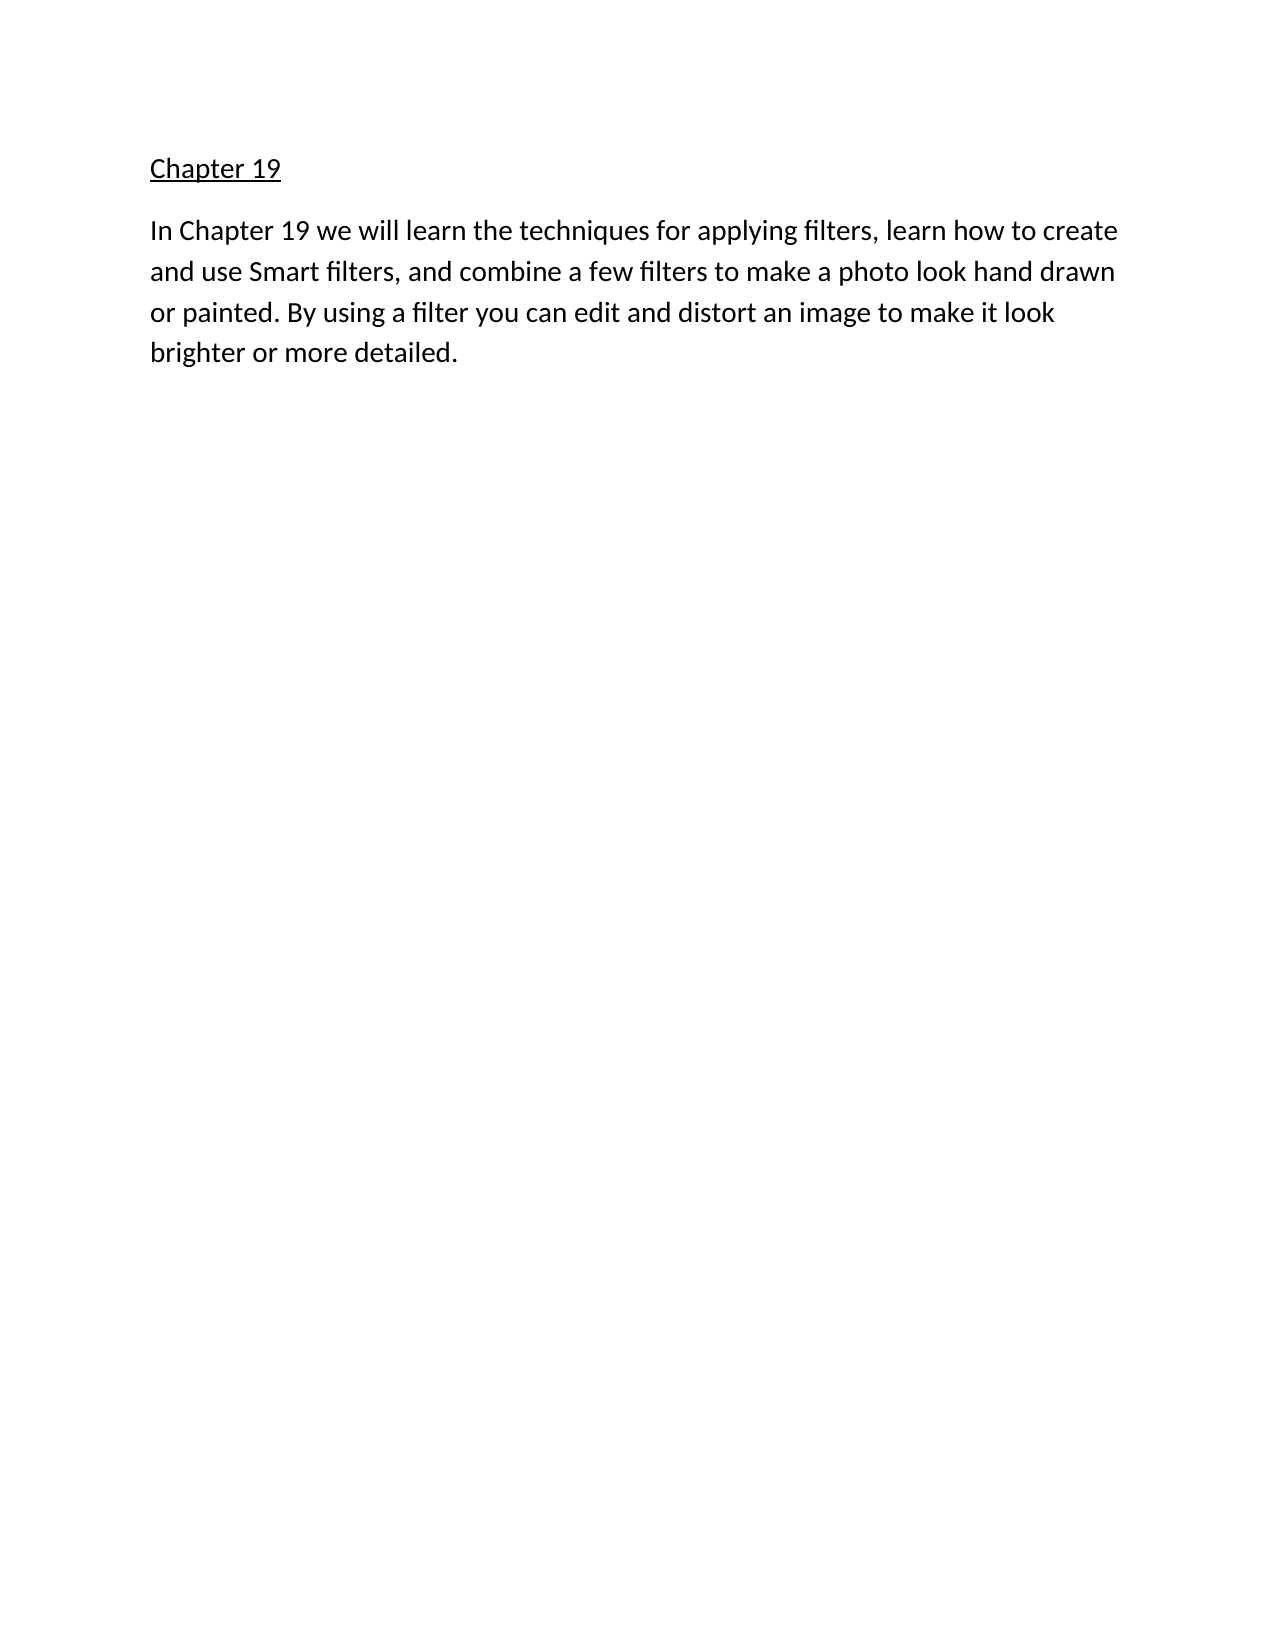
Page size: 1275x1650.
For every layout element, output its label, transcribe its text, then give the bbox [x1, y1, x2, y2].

text Chapter 19 [150, 150, 1125, 186]
text In Chapter 19 we will learn the techniques for applying filters, learn how to create and use Smart filters, and combine a few filters to make a photo look hand drawn or painted. By using a filter you can edit and distort an image to make it look brighter or more detailed. [150, 212, 1125, 370]
